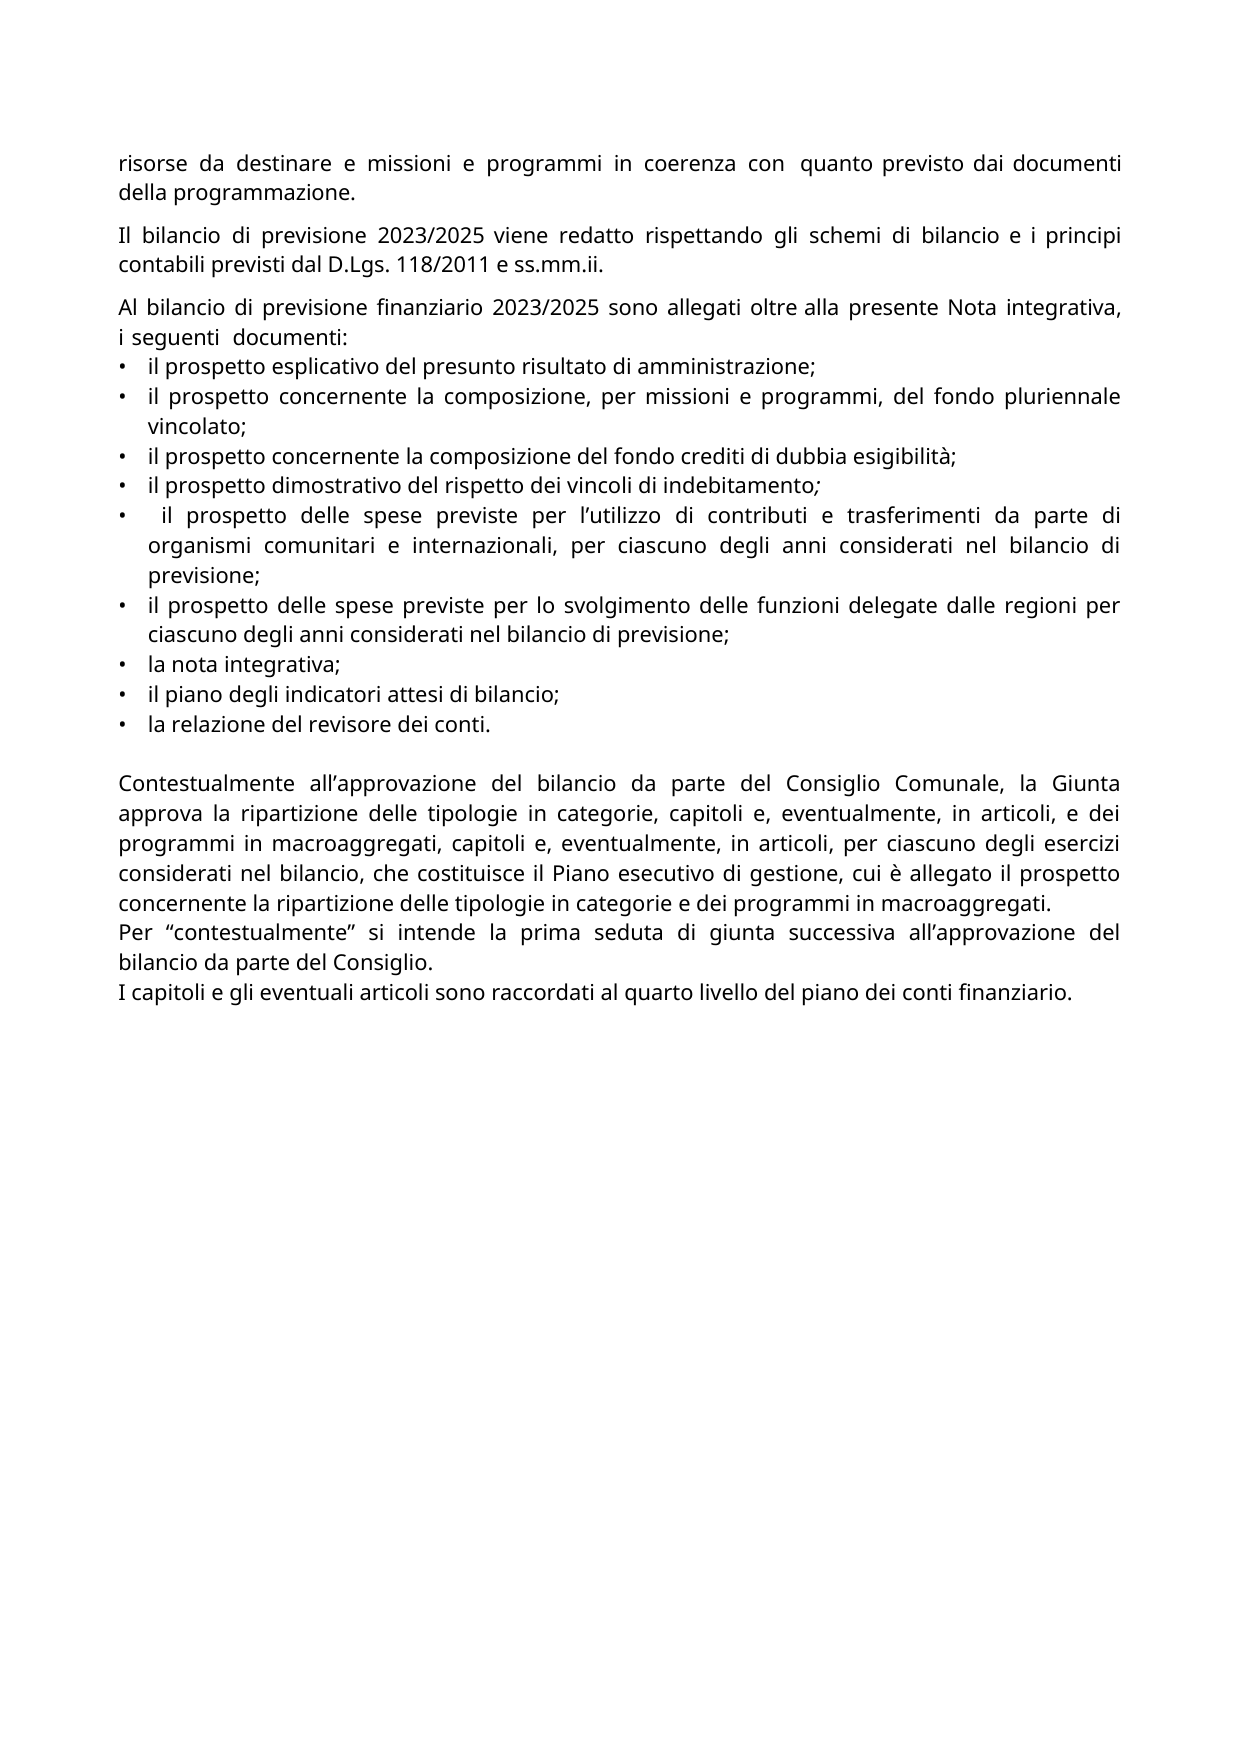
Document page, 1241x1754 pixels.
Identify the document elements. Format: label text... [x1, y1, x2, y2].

list il prospetto concernente la composizione del fondo crediti di dubbia esigibilità; [118, 441, 1122, 471]
list la nota integrativa; [118, 649, 1122, 679]
list il prospetto dimostrativo del rispetto dei vincoli di indebitamento; [118, 471, 1122, 500]
text Contestualmente all’approvazione del bilancio da parte del Consiglio Comunale, la Giunta approva la ripartizione delle tipologie in categorie, capitoli e, eventualmente, in articoli, e dei programmi in macroaggregati, capitoli e, eventualmente, in articoli, per ciascuno degli esercizi considerati nel bilancio, che costituisce il Piano esecutivo di gestione, cui è allegato il prospetto concernente la ripartizione delle tipologie in categorie e dei programmi in macroaggregati. [118, 768, 1122, 917]
list il prospetto delle spese previste per lo svolgimento delle funzioni delegate dalle regioni per ciascuno degli anni considerati nel bilancio di previsione; [118, 590, 1122, 649]
text I capitoli e gli eventuali articoli sono raccordati al quarto livello del piano dei conti finanziario. [118, 977, 1122, 1007]
text Il bilancio di previsione 2023/2025 viene redatto rispettando gli schemi di bilancio e i principi contabili previsti dal D.Lgs. 118/2011 e ss.mm.ii. [118, 220, 1122, 279]
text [118, 148, 1122, 207]
list il prospetto esplicativo del presunto risultato di amministrazione; [118, 351, 1122, 381]
text Per “contestualmente” si intende la prima seduta di giunta successiva all’approvazione del bilancio da parte del Consiglio. [118, 917, 1122, 977]
list la relazione del revisore dei conti. [118, 709, 1122, 739]
list il piano degli indicatori attesi di bilancio; [118, 679, 1122, 709]
list il prospetto delle spese previste per l’utilizzo di contributi e trasferimenti da parte di organismi comunitari e internazionali, per ciascuno degli anni considerati nel bilancio di previsione; [118, 500, 1122, 590]
text Al bilancio di previsione finanziario 2023/2025 sono allegati oltre alla presente Nota integrativa, i seguenti documenti: [118, 292, 1122, 351]
list il prospetto concernente la composizione, per missioni e programmi, del fondo pluriennale vincolato; [118, 381, 1122, 441]
